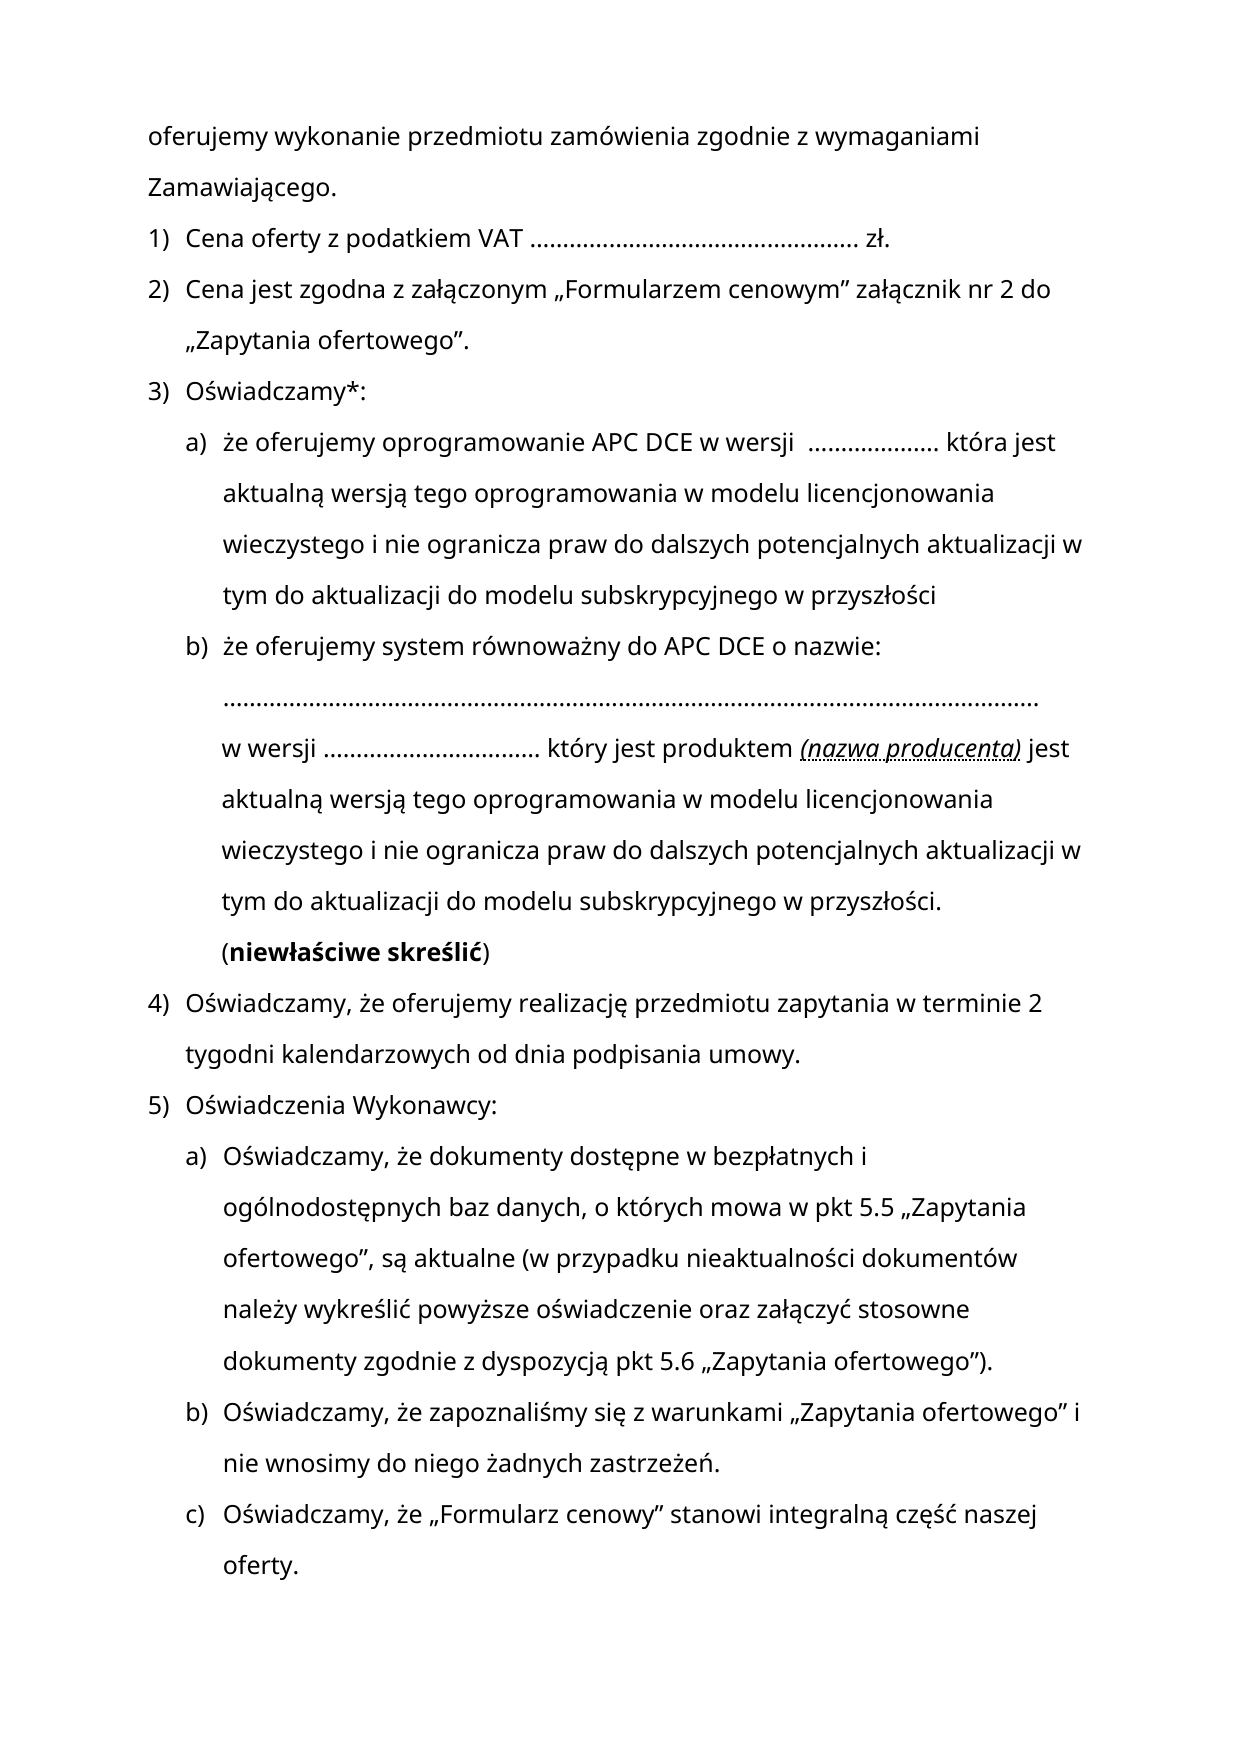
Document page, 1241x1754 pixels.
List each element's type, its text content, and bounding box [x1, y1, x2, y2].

list Oświadczenia Wykonawcy: [148, 1088, 1093, 1122]
list Oświadczamy, że oferujemy realizację przedmiotu zapytania w terminie 2 tygodni kalendarzowych od dnia podpisania umowy. [148, 986, 1093, 1071]
list że oferujemy oprogramowanie APC DCE w wersji ……….………. która jest aktualną wersją tego oprogramowania w modelu licencjonowania wieczystego i nie ogranicza praw do dalszych potencjalnych aktualizacji w tym do aktualizacji do modelu subskrypcyjnego w przyszłości [185, 424, 1093, 612]
list Cena jest zgodna z załączonym „Formularzem cenowym” załącznik nr 2 do „Zapytania ofertowego”. [148, 271, 1093, 356]
list że oferujemy system równoważny do APC DCE o nazwie: ……………………………………………………………………………………………………………. [185, 629, 1093, 714]
list w wersji …………………………… który jest produktem (nazwa producenta) jest aktualną wersją tego oprogramowania w modelu licencjonowania wieczystego i nie ogranicza praw do dalszych potencjalnych aktualizacji w tym do aktualizacji do modelu subskrypcyjnego w przyszłości. (niewłaściwe skreślić) [221, 731, 1093, 969]
list Oświadczamy, że zapoznaliśmy się z warunkami „Zapytania ofertowego” i nie wnosimy do niego żadnych zastrzeżeń. [185, 1394, 1093, 1479]
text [148, 118, 1093, 203]
list Oświadczamy, że dokumenty dostępne w bezpłatnych i ogólnodostępnych baz danych, o których mowa w pkt 5.5 „Zapytania ofertowego”, są aktualne (w przypadku nieaktualności dokumentów należy wykreślić powyższe oświadczenie oraz załączyć stosowne dokumenty zgodnie z dyspozycją pkt 5.6 „Zapytania ofertowego”). [185, 1139, 1093, 1377]
list Cena oferty z podatkiem VAT ………………………………………….. zł. [148, 220, 1093, 254]
list Oświadczamy, że „Formularz cenowy” stanowi integralną część naszej oferty. [185, 1496, 1093, 1581]
list Oświadczamy*: [148, 373, 1093, 407]
